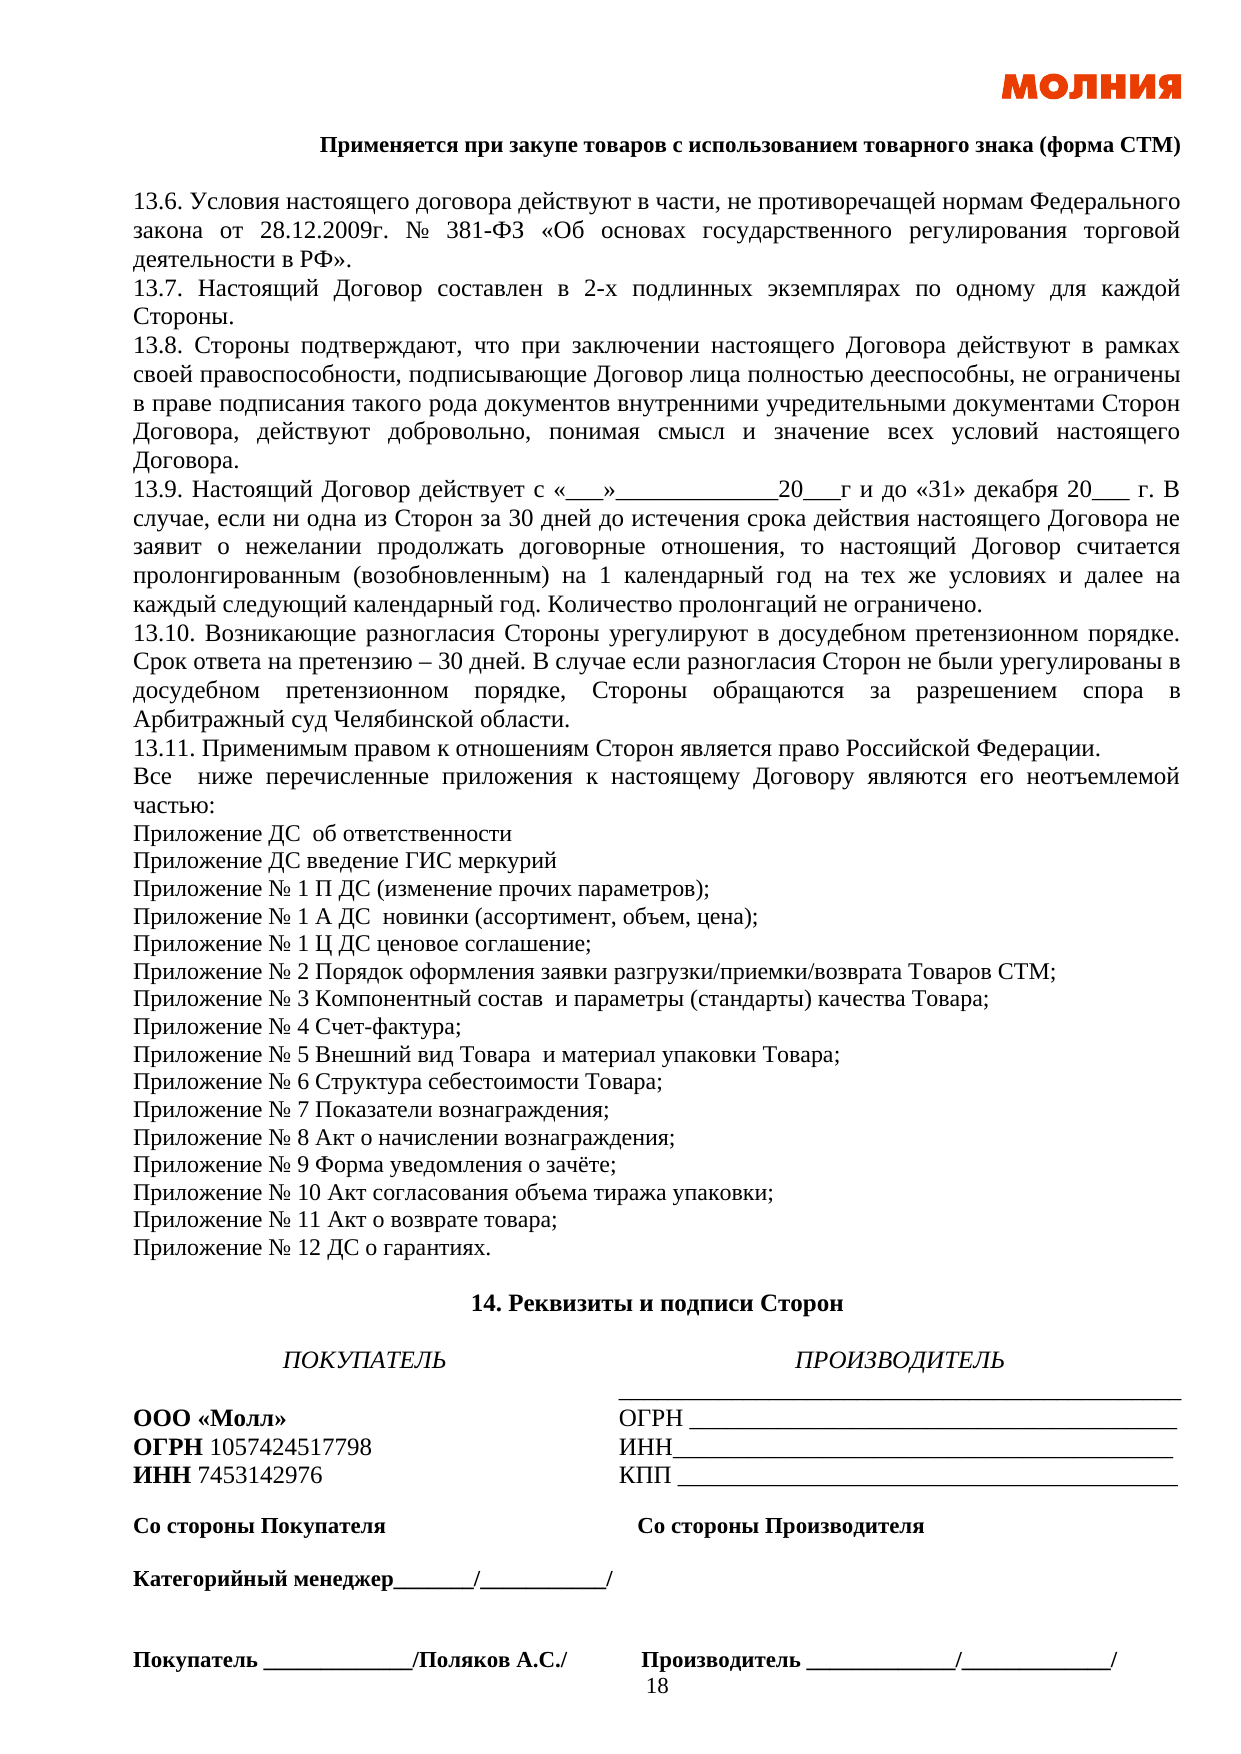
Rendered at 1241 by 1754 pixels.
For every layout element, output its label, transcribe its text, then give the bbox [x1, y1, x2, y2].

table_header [122, 1346, 607, 1489]
text 13.9. Настоящий Договор действует с «___»_____________20___г и до «31» декабря 20___ г. В случае, если ни одна из Сторон за 30 дней до истечения срока действия настоящего Договора не заявит о нежелании продолжать договорные отношения, то настоящий Договор считается пролонгированным (возобновленным) на 1 календарный год на тех же условиях и далее на каждый следующий календарный год. Количество пролонгаций не ограничено. [133, 474, 1181, 618]
text Приложение ДС об ответственности [133, 819, 1181, 846]
text Приложение № 1 Ц ДС ценовое соглашение; [133, 929, 1181, 957]
text 13.8. Стороны подтверждают, что при заключении настоящего Договора действуют в рамках своей правоспособности, подписывающие Договор лица полностью дееспособны, не ограничены в праве подписания такого рода документов внутренними учредительными документами Сторон Договора, действуют добровольно, понимая смысл и значение всех условий настоящего Договора. [133, 330, 1181, 474]
text Все ниже перечисленные приложения к настоящему Договору являются его неотъемлемой частью: [133, 761, 1181, 819]
text Приложение № 7 Показатели вознаграждения; [133, 1095, 1181, 1122]
text 13.10. Возникающие разногласия Стороны урегулируют в досудебном претензионном порядке. Срок ответа на претензию – 30 дней. В случае если разногласия Сторон не были урегулированы в досудебном претензионном порядке, Стороны обращаются за разрешением спора в Арбитражный суд Челябинской области. [133, 618, 1181, 733]
text 13.6. Условия настоящего договора действуют в части, не противоречащей нормам Федерального закона от 28.12.2009г. № 381-ФЗ «Об основах государственного регулирования торговой деятельности в РФ». [133, 186, 1181, 273]
text Приложение № 12 ДС о гарантиях. [133, 1233, 1181, 1261]
text Приложение № 2 Порядок оформления заявки разгрузки/приемки/возврата Товаров СТМ; [133, 957, 1181, 984]
text Приложение № 3 Компонентный состав и параметры (стандарты) качества Товара; [133, 984, 1181, 1012]
text Приложение № 11 Акт о возврате товара; [133, 1205, 1181, 1233]
text Приложение № 5 Внешний вид Товара и материал упаковки Товара; [133, 1040, 1181, 1067]
text Приложение № 6 Структура себестоимости Товара; [133, 1067, 1181, 1095]
text Приложение ДС введение ГИС меркурий [133, 846, 1181, 874]
text 13.11. Применимым правом к отношениям Сторон является право Российской Федерации. [133, 733, 1181, 761]
text Приложение № 1 П ДС (изменение прочих параметров); [133, 874, 1181, 902]
text 14. Реквизиты и подписи Сторон [133, 1288, 1181, 1317]
text Приложение № 1 А ДС новинки (ассортимент, объем, цена); [133, 902, 1181, 929]
text Приложение № 9 Форма уведомления о зачёте; [133, 1150, 1181, 1178]
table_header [608, 1346, 1192, 1489]
text Приложение № 10 Акт согласования объема тиража упаковки; [133, 1178, 1181, 1205]
text Приложение № 8 Акт о начислении вознаграждения; [133, 1122, 1181, 1150]
text 13.7. Настоящий Договор составлен в 2-х подлинных экземплярах по одному для каждой Стороны. [133, 273, 1181, 330]
text Приложение № 4 Счет-фактура; [133, 1012, 1181, 1040]
